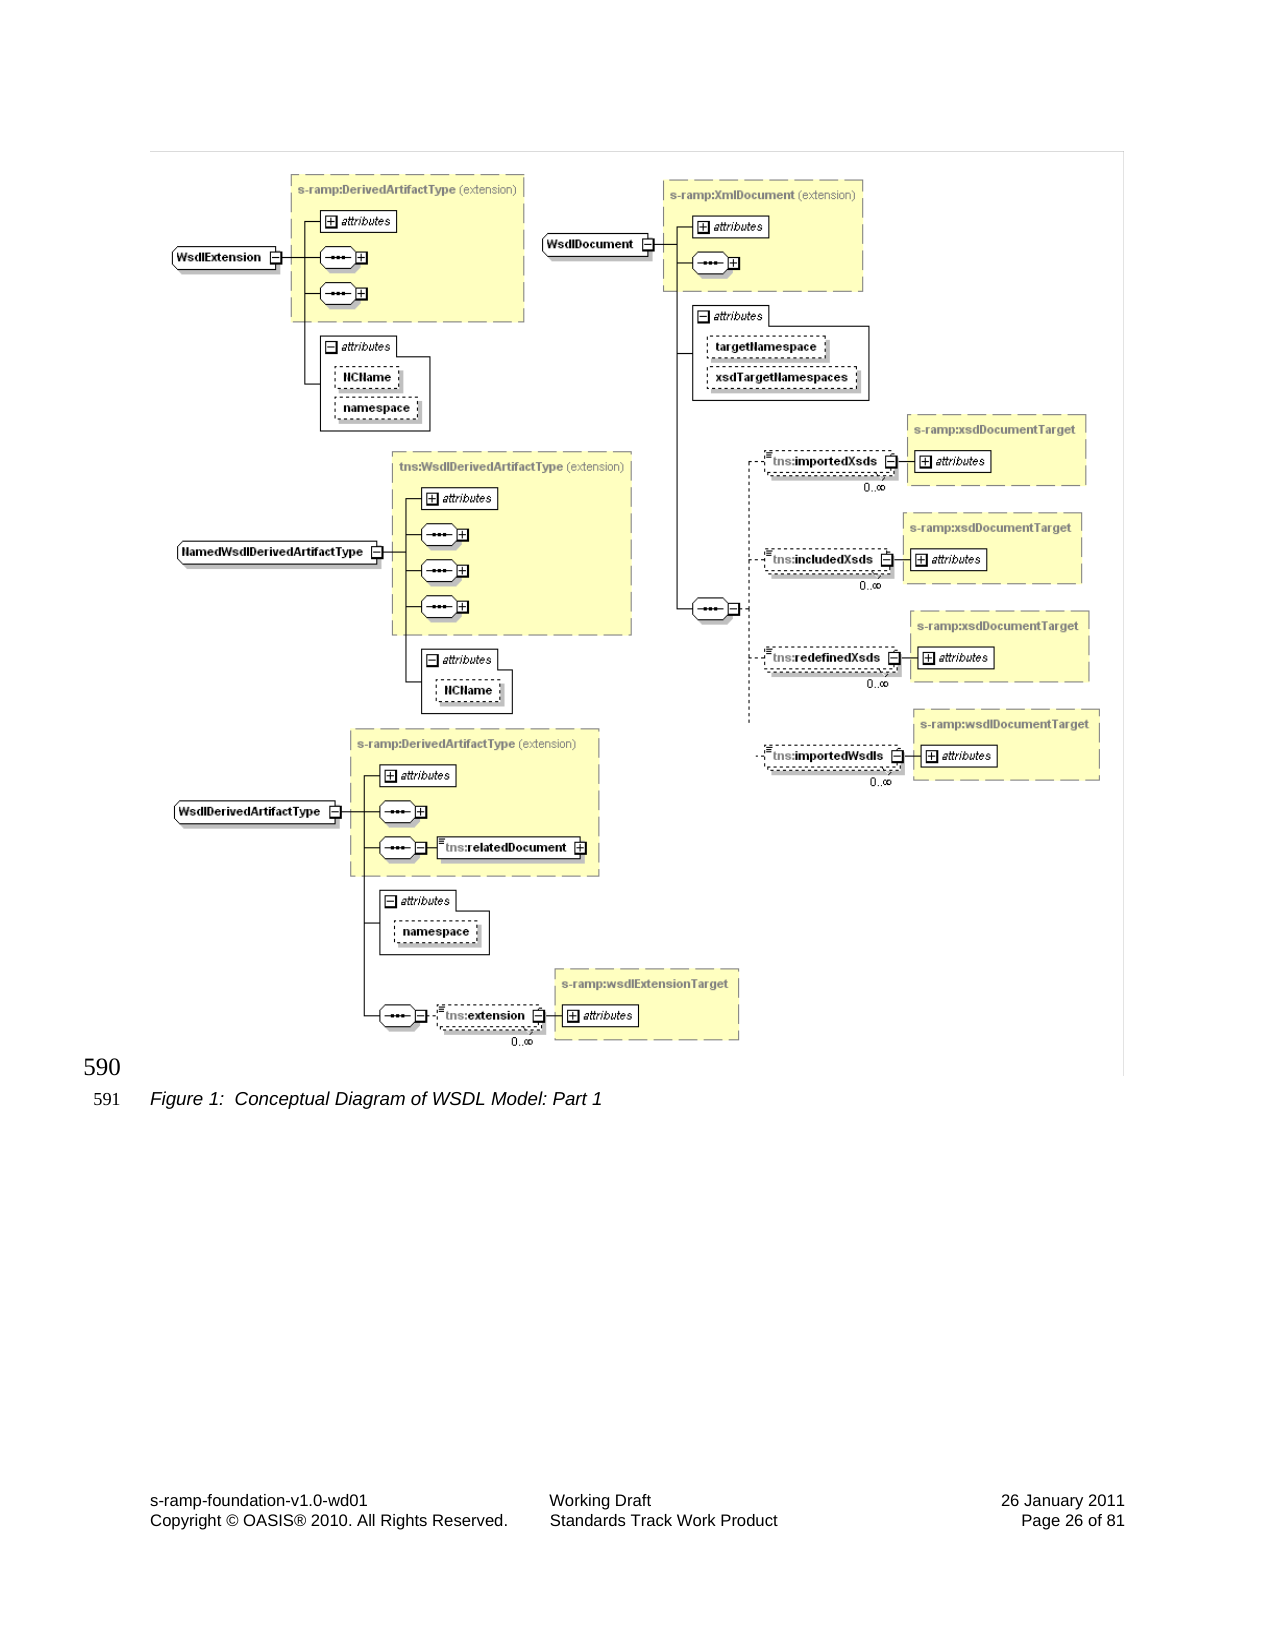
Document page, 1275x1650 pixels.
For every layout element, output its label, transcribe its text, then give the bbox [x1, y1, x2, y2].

picture [150, 150, 1125, 1076]
text Figure 7: Conceptual Diagram of WSDL Model: Part 1 [150, 1087, 1125, 1109]
